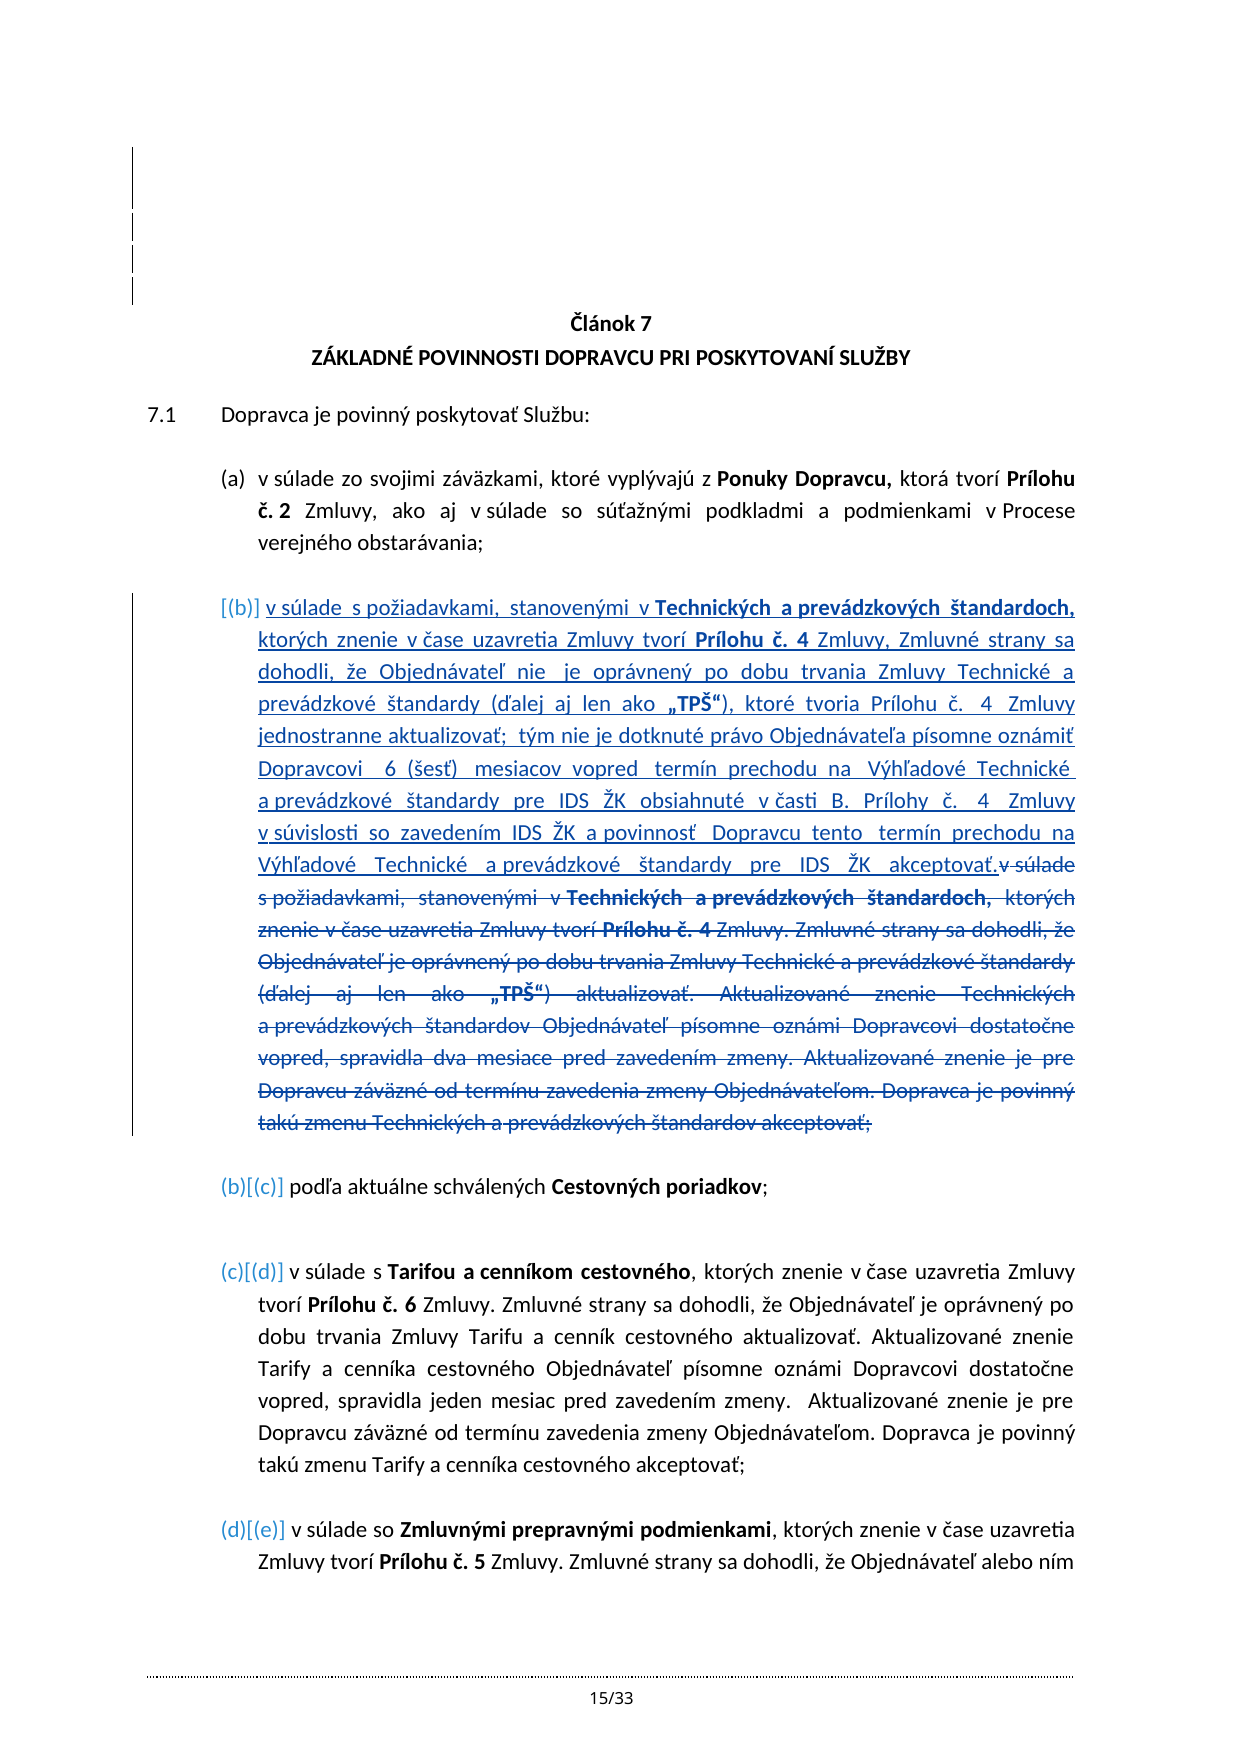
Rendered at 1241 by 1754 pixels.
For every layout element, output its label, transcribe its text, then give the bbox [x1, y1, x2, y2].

list podľa aktuálne schválených Cestovných poriadkov; [220, 1172, 1075, 1200]
list v súlade s Tarifou a cenníkom cestovného, ktorých znenie v čase uzavretia Zmluvy tvorí Prílohu č. 6 Zmluvy. Zmluvné strany sa dohodli, že Objednávateľ je oprávnený po dobu trvania Zmluvy Tarifu a cenník cestovného aktualizovať. Aktualizované znenie Tarify a cenníka cestovného Objednávateľ písomne oznámi Dopravcovi dostatočne vopred, spravidla jeden mesiac pred zavedením zmeny. Aktualizované znenie je pre Dopravcu záväzné od termínu zavedenia zmeny Objednávateľom. Dopravca je povinný takú zmenu Tarify a cenníka cestovného akceptovať; [220, 1257, 1075, 1479]
text 7.1 Dopravca je povinný poskytovať Službu: [147, 400, 1075, 428]
list v súlade zo svojimi záväzkami, ktoré vyplývajú z Ponuky Dopravcu, ktorá tvorí Prílohu č. 2 Zmluvy, ako aj v súlade so súťažnými podkladmi a podmienkami v Procese verejného obstarávania; [220, 464, 1075, 557]
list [220, 1515, 1075, 1575]
text ZÁKLADNÉ POVINNOSTI DOPRAVCU PRI POSKYTOVANÍ SLUŽBY [147, 341, 1075, 371]
text Článok 7 [147, 309, 1075, 337]
